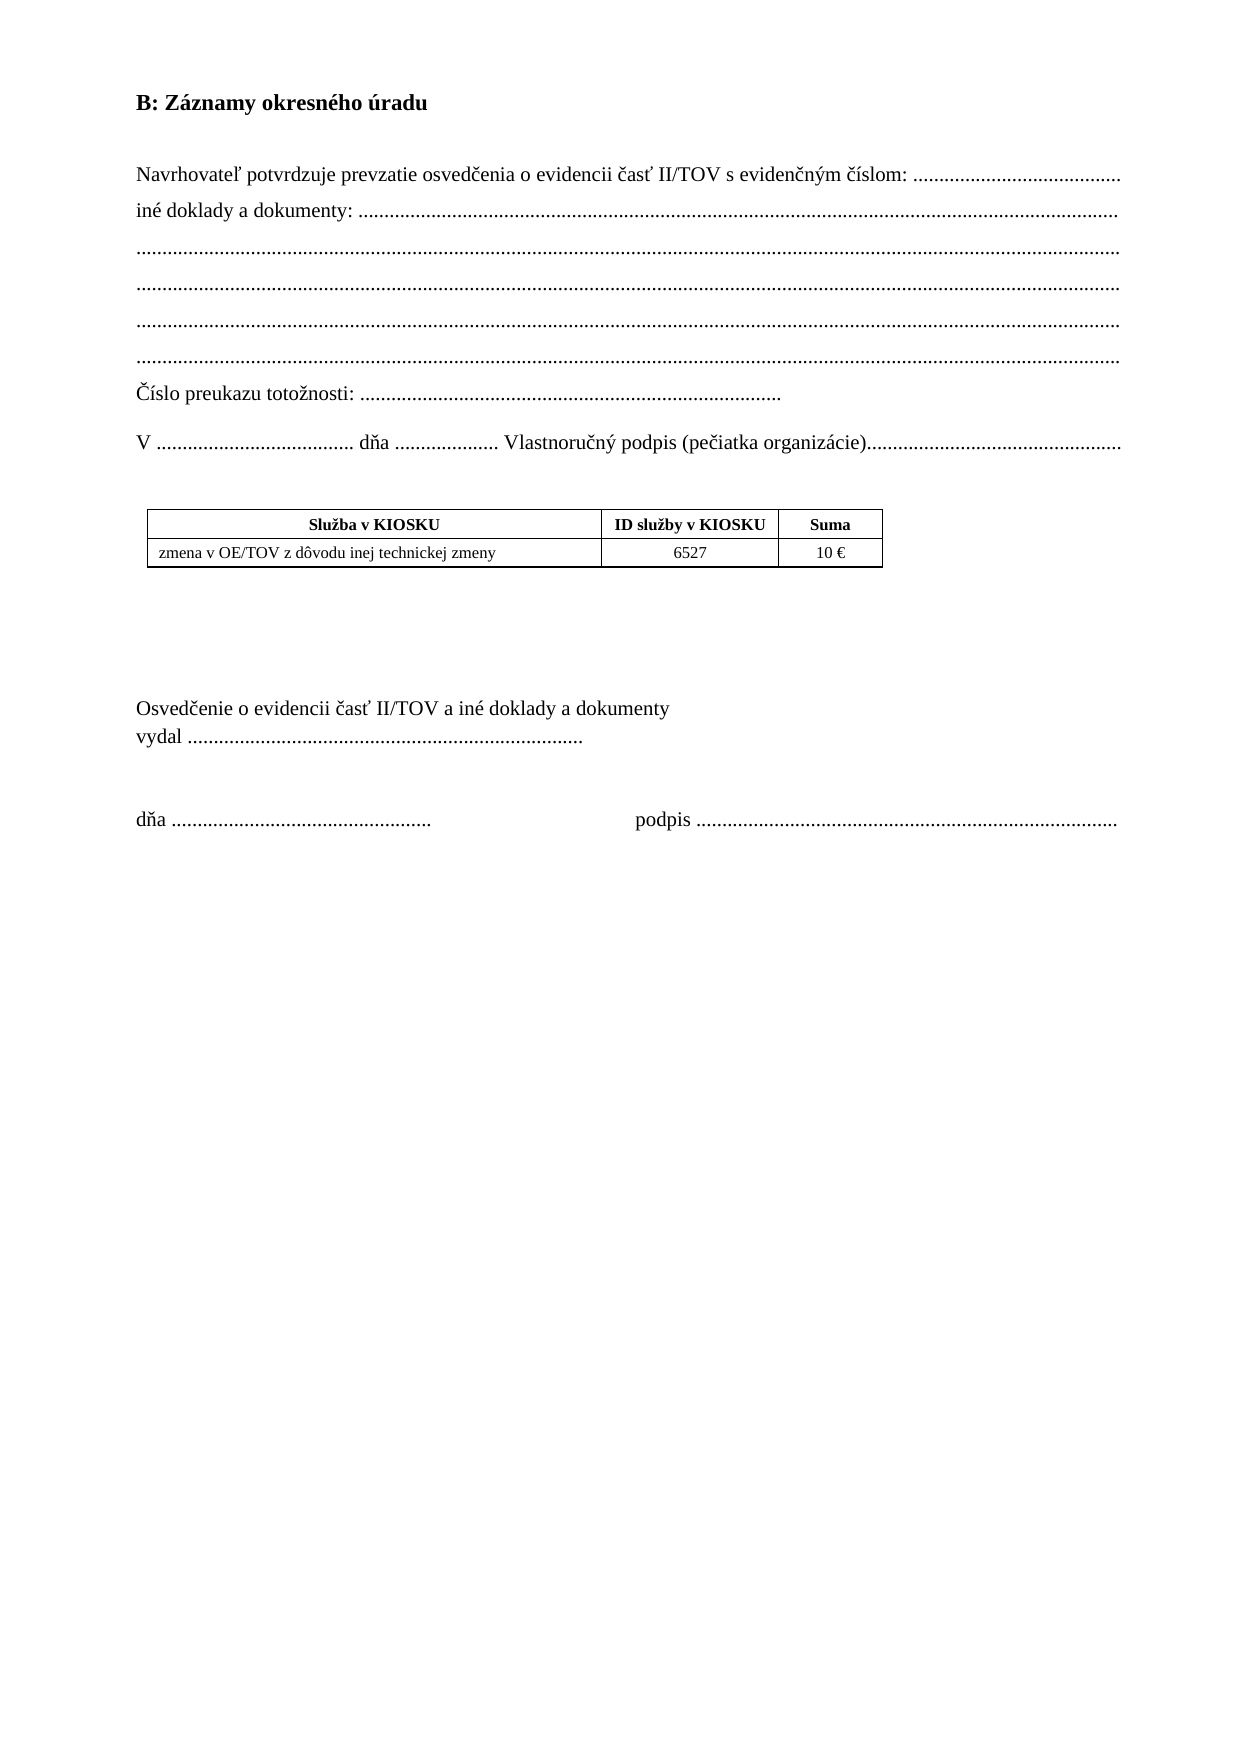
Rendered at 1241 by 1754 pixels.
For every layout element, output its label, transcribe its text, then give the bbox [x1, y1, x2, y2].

table_header ID služby v KIOSKU [602, 510, 778, 538]
table_cell 10 € [779, 539, 882, 566]
text ............................................................................................................................................................................................. [136, 235, 1122, 259]
table_cell zmena v OE/TOV z dôvodu inej technickej zmeny [148, 539, 601, 566]
table_cell 6527 [602, 539, 778, 566]
text V ...................................... dňa .................... Vlastnoručný podpis (pečiatka organizácie)................................................. [136, 430, 1122, 454]
text Číslo preukazu totožnosti: ................................................................................. [136, 381, 1122, 405]
text B: Záznamy okresného úradu [136, 89, 1122, 115]
text iné doklady a dokumenty: .................................................................................................................................................. [136, 198, 1122, 222]
text Navrhovateľ potvrdzuje prevzatie osvedčenia o evidencii časť II/TOV s evidenčným číslom: ........................................ [136, 162, 1122, 186]
text dňa .................................................. podpis ................................................................................. [136, 807, 1122, 831]
table_header Služba v KIOSKU [148, 510, 601, 538]
text ............................................................................................................................................................................................. [136, 271, 1122, 295]
table_header Suma [779, 510, 882, 538]
text Osvedčenie o evidencii časť II/TOV a iné doklady a dokumenty vydal ............................................................................ [136, 696, 1122, 748]
text ............................................................................................................................................................................................. [136, 308, 1122, 332]
text ............................................................................................................................................................................................. [136, 344, 1122, 368]
